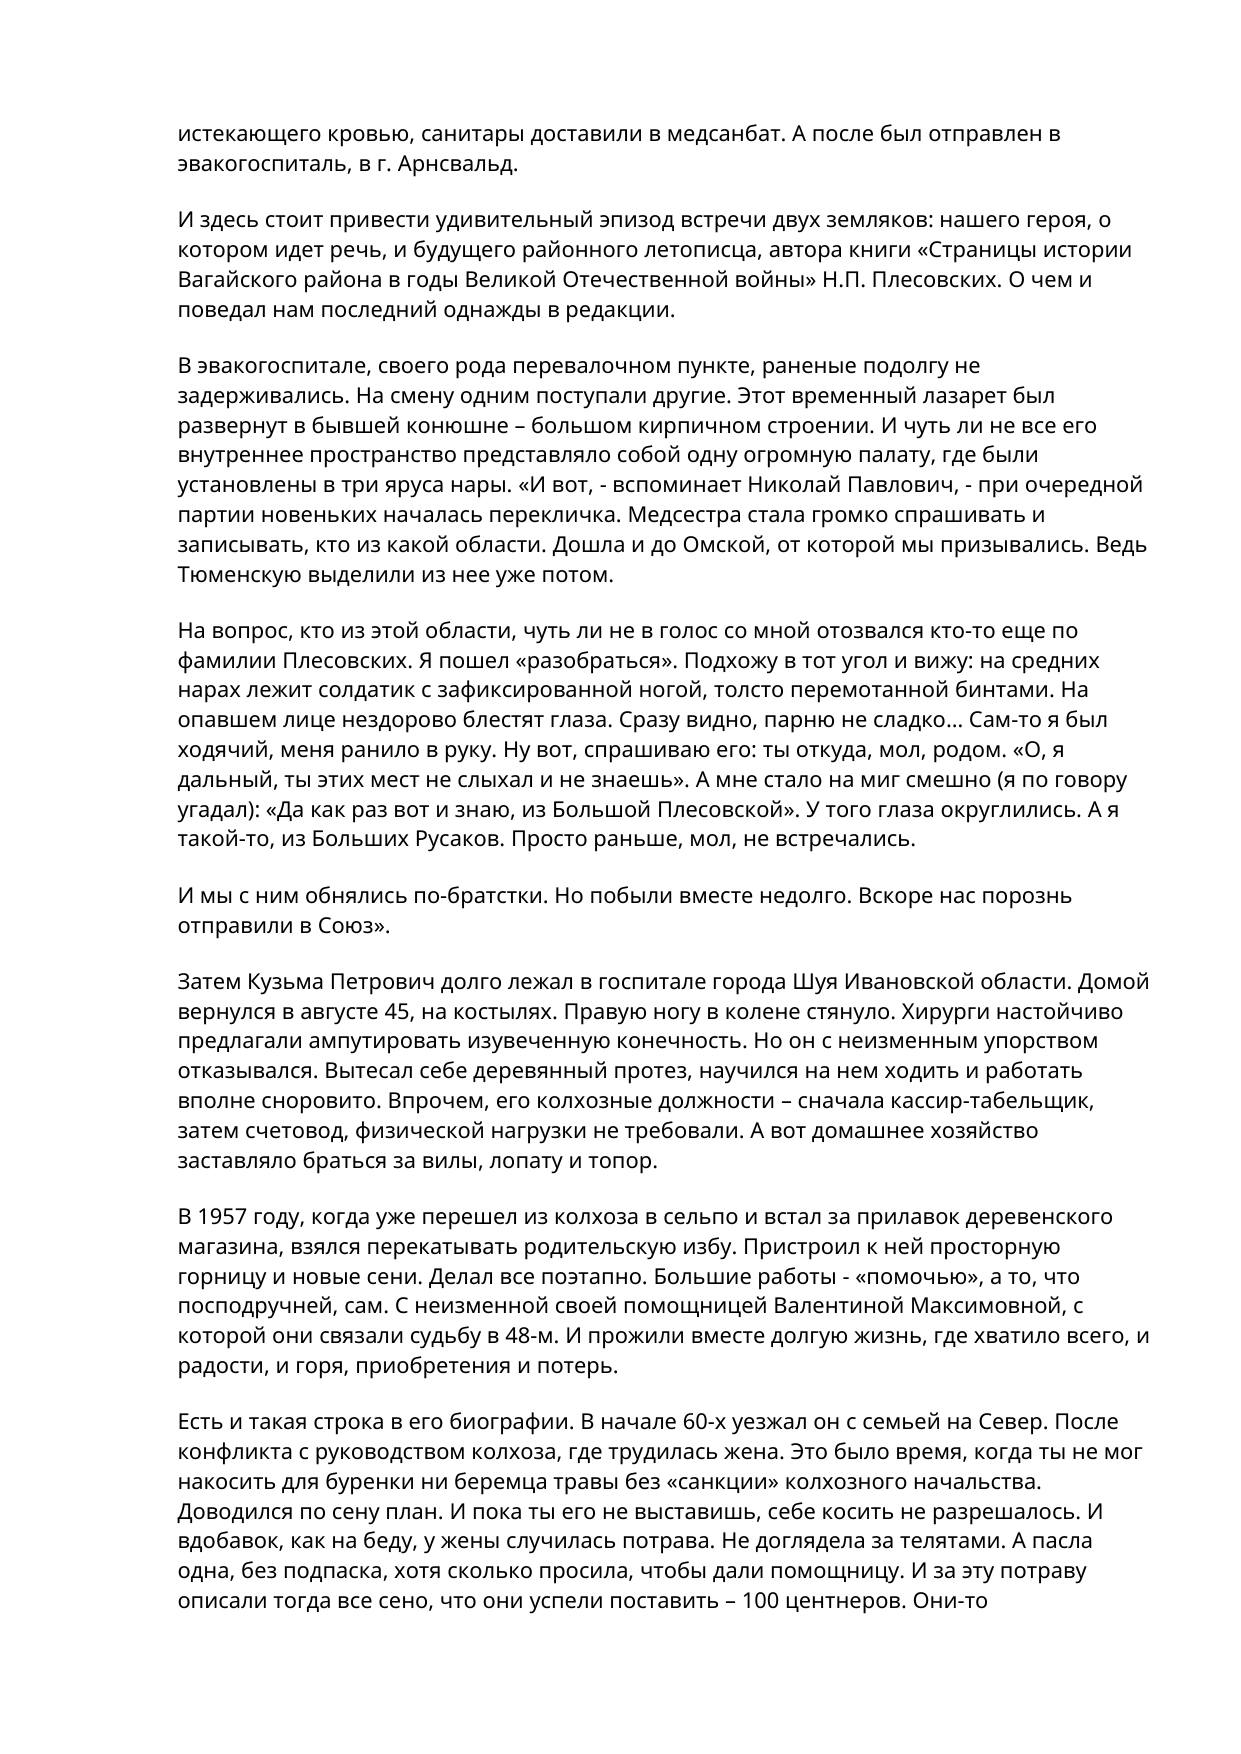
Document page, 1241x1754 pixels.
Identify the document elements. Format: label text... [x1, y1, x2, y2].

text Затем Кузьма Петрович долго лежал в госпитале города Шуя Ивановской области. Домой вернулся в августе 45, на костылях. Правую ногу в колене стянуло. Хирурги настойчиво предлагали ампутировать изувеченную конечность. Но он с неизменным упорством отказывался. Вытесал себе деревянный протез, научился на нем ходить и работать вполне сноровито. Впрочем, его колхозные должности – сначала кассир-табельщик, затем счетовод, физической нагрузки не требовали. А вот домашнее хозяйство заставляло браться за вилы, лопату и топор. [177, 966, 1152, 1174]
text И мы с ним обнялись по-братстки. Но побыли вместе недолго. Вскоре нас порознь отправили в Союз». [177, 880, 1152, 939]
text На вопрос, кто из этой области, чуть ли не в голос со мной отозвался кто-то еще по фамилии Плесовских. Я пошел «разобраться». Подхожу в тот угол и вижу: на средних нарах лежит солдатик с зафиксированной ногой, толсто перемотанной бинтами. На опавшем лице нездорово блестят глаза. Сразу видно, парню не сладко… Сам-то я был ходячий, меня ранило в руку. Ну вот, спрашиваю его: ты откуда, мол, родом. «О, я дальный, ты этих мест не слыхал и не знаешь». А мне стало на миг смешно (я по говору угадал): «Да как раз вот и знаю, из Большой Плесовской». У того глаза округлились. А я такой-то, из Больших Русаков. Просто раньше, мол, не встречались. [177, 615, 1152, 853]
text В эвакогоспитале, своего рода перевалочном пункте, раненые подолгу не задерживались. На смену одним поступали другие. Этот временный лазарет был развернут в бывшей конюшне – большом кирпичном строении. И чуть ли не все его внутреннее пространство представляло собой одну огромную палату, где были установлены в три яруса нары. «И вот, - вспоминает Николай Павлович, - при очередной партии новеньких началась перекличка. Медсестра стала громко спрашивать и записывать, кто из какой области. Дошла и до Омской, от которой мы призывались. Ведь Тюменскую выделили из нее уже потом. [177, 350, 1152, 588]
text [177, 118, 1152, 178]
text В 1957 году, когда уже перешел из колхоза в сельпо и встал за прилавок деревенского магазина, взялся перекатывать родительскую избу. Пристроил к ней просторную горницу и новые сени. Делал все поэтапно. Большие работы - «помочью», а то, что посподручней, сам. С неизменной своей помощницей Валентиной Максимовной, с которой они связали судьбу в 48-м. И прожили вместе долгую жизнь, где хватило всего, и радости, и горя, приобретения и потерь. [177, 1201, 1152, 1380]
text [177, 1406, 1152, 1615]
text И здесь стоит привести удивительный эпизод встречи двух земляков: нашего героя, о котором идет речь, и будущего районного летописца, автора книги «Страницы истории Вагайского района в годы Великой Отечественной войны» Н.П. Плесовских. О чем и поведал нам последний однажды в редакции. [177, 204, 1152, 323]
